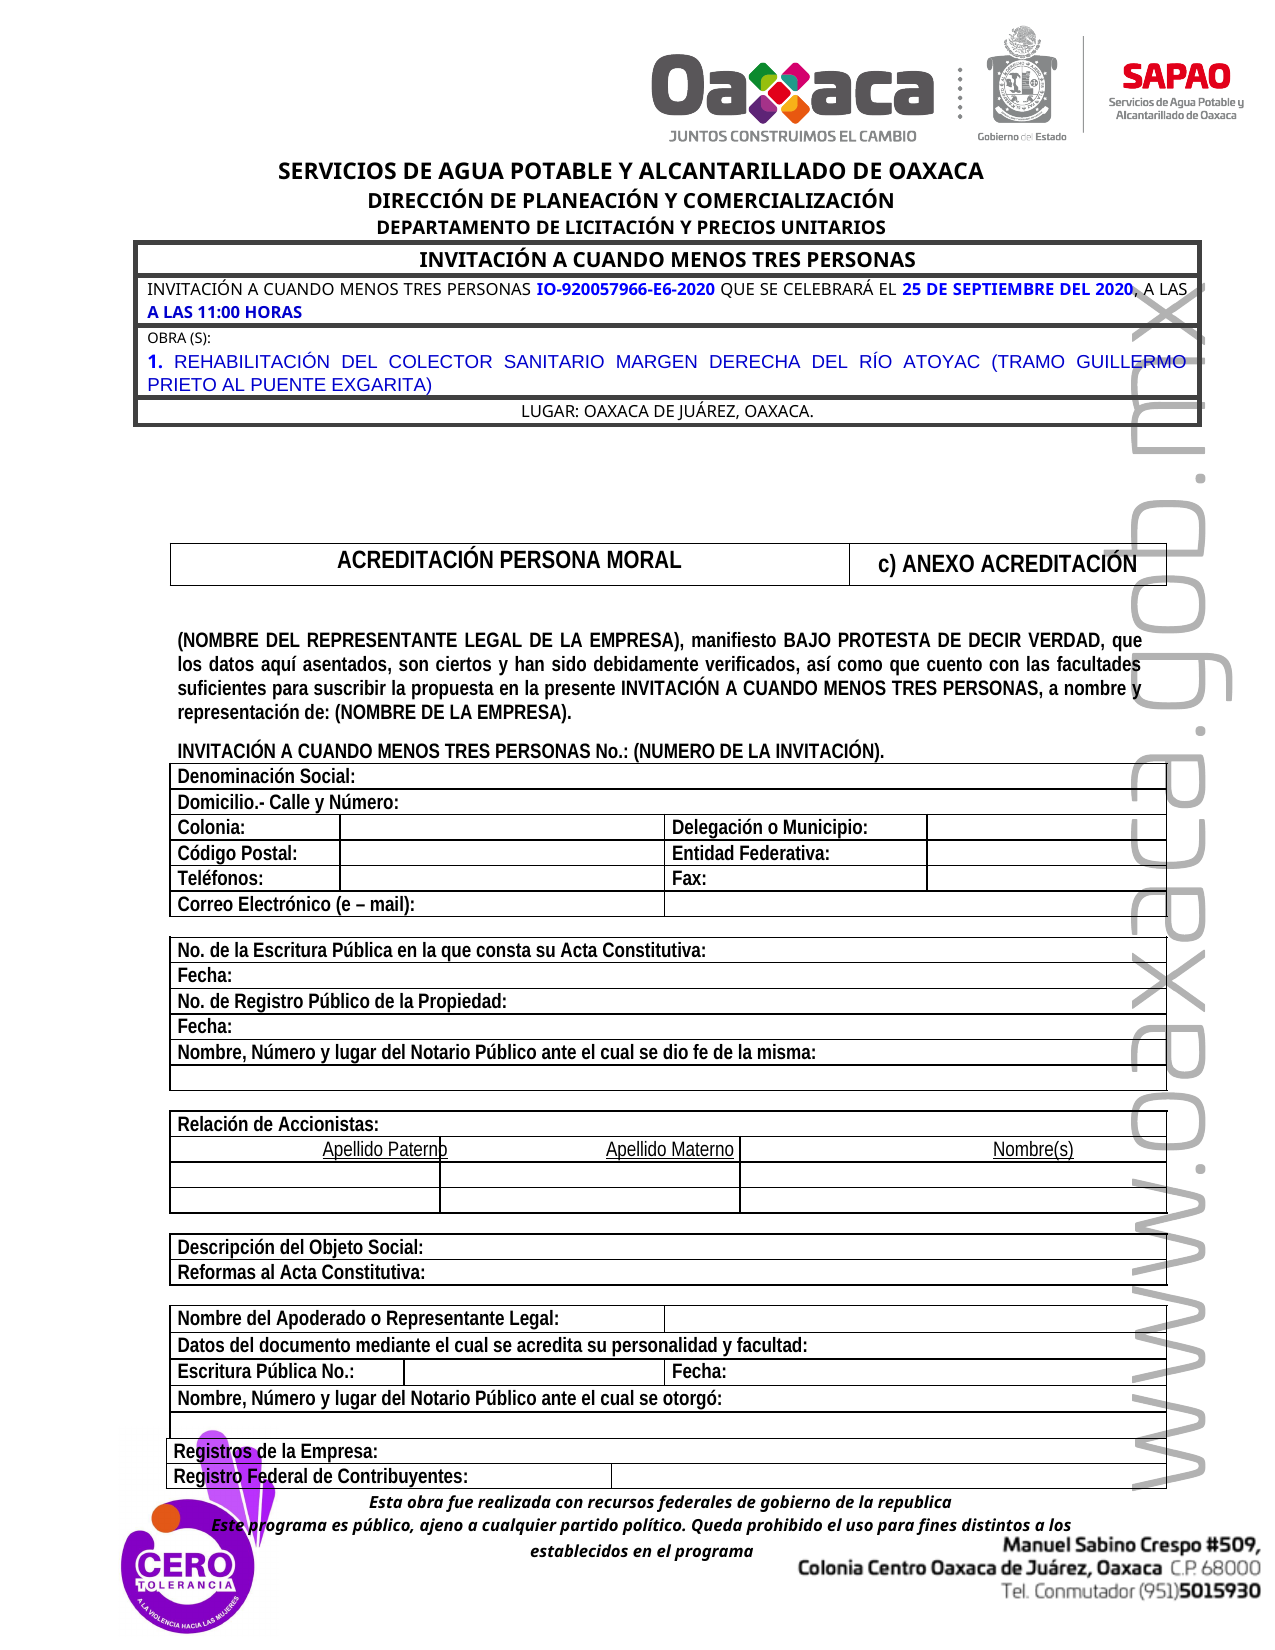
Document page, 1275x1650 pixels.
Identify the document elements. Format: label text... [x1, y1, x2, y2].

table_cell [741, 1163, 1166, 1187]
table_cell Registros de la Empresa: [167, 1439, 1166, 1463]
table_cell Delegación o Municipio: [665, 815, 926, 839]
table_cell [928, 841, 1166, 864]
table_cell [441, 1188, 739, 1212]
table_cell Fecha: [171, 963, 1166, 987]
table_header Descripción del Objeto Social: [171, 1235, 1166, 1258]
table_cell [405, 1360, 664, 1384]
table_cell [441, 1163, 739, 1187]
text (NOMBRE DEL REPRESENTANTE LEGAL DE LA EMPRESA), manifiesto BAJO PROTESTA DE DECIR VERDAD, que los datos aquí asentados, son ciertos y han sido debidamente verificados, así como que cuento con las facultades suficientes para suscribir la propuesta en la presente INVITACIÓN A CUANDO MENOS TRES PERSONAS, a nombre y representación de: (NOMBRE DE LA EMPRESA). [177, 628, 1144, 724]
table_cell [171, 1163, 439, 1187]
table_cell [341, 866, 664, 890]
table_cell Registro Federal de Contribuyentes: [167, 1464, 611, 1488]
table_cell Reformas al Acta Constitutiva: [171, 1260, 1166, 1284]
table_cell [171, 1413, 1166, 1438]
table_header Relación de Accionistas: [171, 1112, 1166, 1136]
table_cell Entidad Federativa: [665, 841, 926, 864]
picture [773, 1528, 1275, 1610]
table_cell Fax: [665, 866, 926, 890]
table_cell [741, 1188, 1166, 1212]
table_cell Apellido Materno [441, 1137, 739, 1161]
table_cell Colonia: [171, 815, 339, 839]
table_cell Nombre, Número y lugar del Notario Público ante el cual se otorgó: [171, 1386, 1166, 1411]
table_cell [612, 1464, 1166, 1488]
table_cell Escritura Pública No.: [171, 1360, 403, 1384]
picture [651, 10, 1257, 158]
table_cell [341, 815, 664, 839]
table_header ACREDITACIÓN PERSONA MORAL [171, 544, 849, 585]
table_cell No. de Registro Público de la Propiedad: [171, 989, 1166, 1013]
table_cell Teléfonos: [171, 866, 339, 890]
table_header No. de la Escritura Pública en la que consta su Acta Constitutiva: [171, 938, 1166, 962]
table_cell Correo Electrónico (e – mail): [171, 892, 664, 916]
table_cell Fecha: [665, 1360, 1166, 1384]
table_cell [171, 1188, 439, 1212]
table_cell Domicilio.- Calle y Número: [171, 790, 1166, 813]
table_header [665, 1306, 1166, 1331]
table_cell [341, 841, 664, 864]
table_cell Código Postal: [171, 841, 339, 864]
table_cell [171, 1066, 1166, 1089]
table_cell Datos del documento mediante el cual se acredita su personalidad y facultad: [171, 1333, 1166, 1358]
picture [117, 1426, 279, 1637]
table_cell Apellido Paterno [171, 1137, 439, 1161]
text INVITACIÓN A CUANDO MENOS TRES PERSONAS No.: (NUMERO DE LA INVITACIÓN). [177, 738, 1144, 762]
table_cell [928, 815, 1166, 839]
table_cell [665, 892, 1166, 916]
table_cell Nombre, Número y lugar del Notario Público ante el cual se dio fe de la misma: [171, 1040, 1166, 1064]
table_header Nombre del Apoderado o Representante Legal: [171, 1306, 664, 1331]
table_cell [928, 866, 1166, 890]
table_header Denominación Social: [171, 764, 1166, 788]
table_header c) ANEXO ACREDITACIÓN [850, 544, 1166, 585]
table_cell Nombre(s) [741, 1137, 1166, 1161]
table_cell Fecha: [171, 1015, 1166, 1038]
